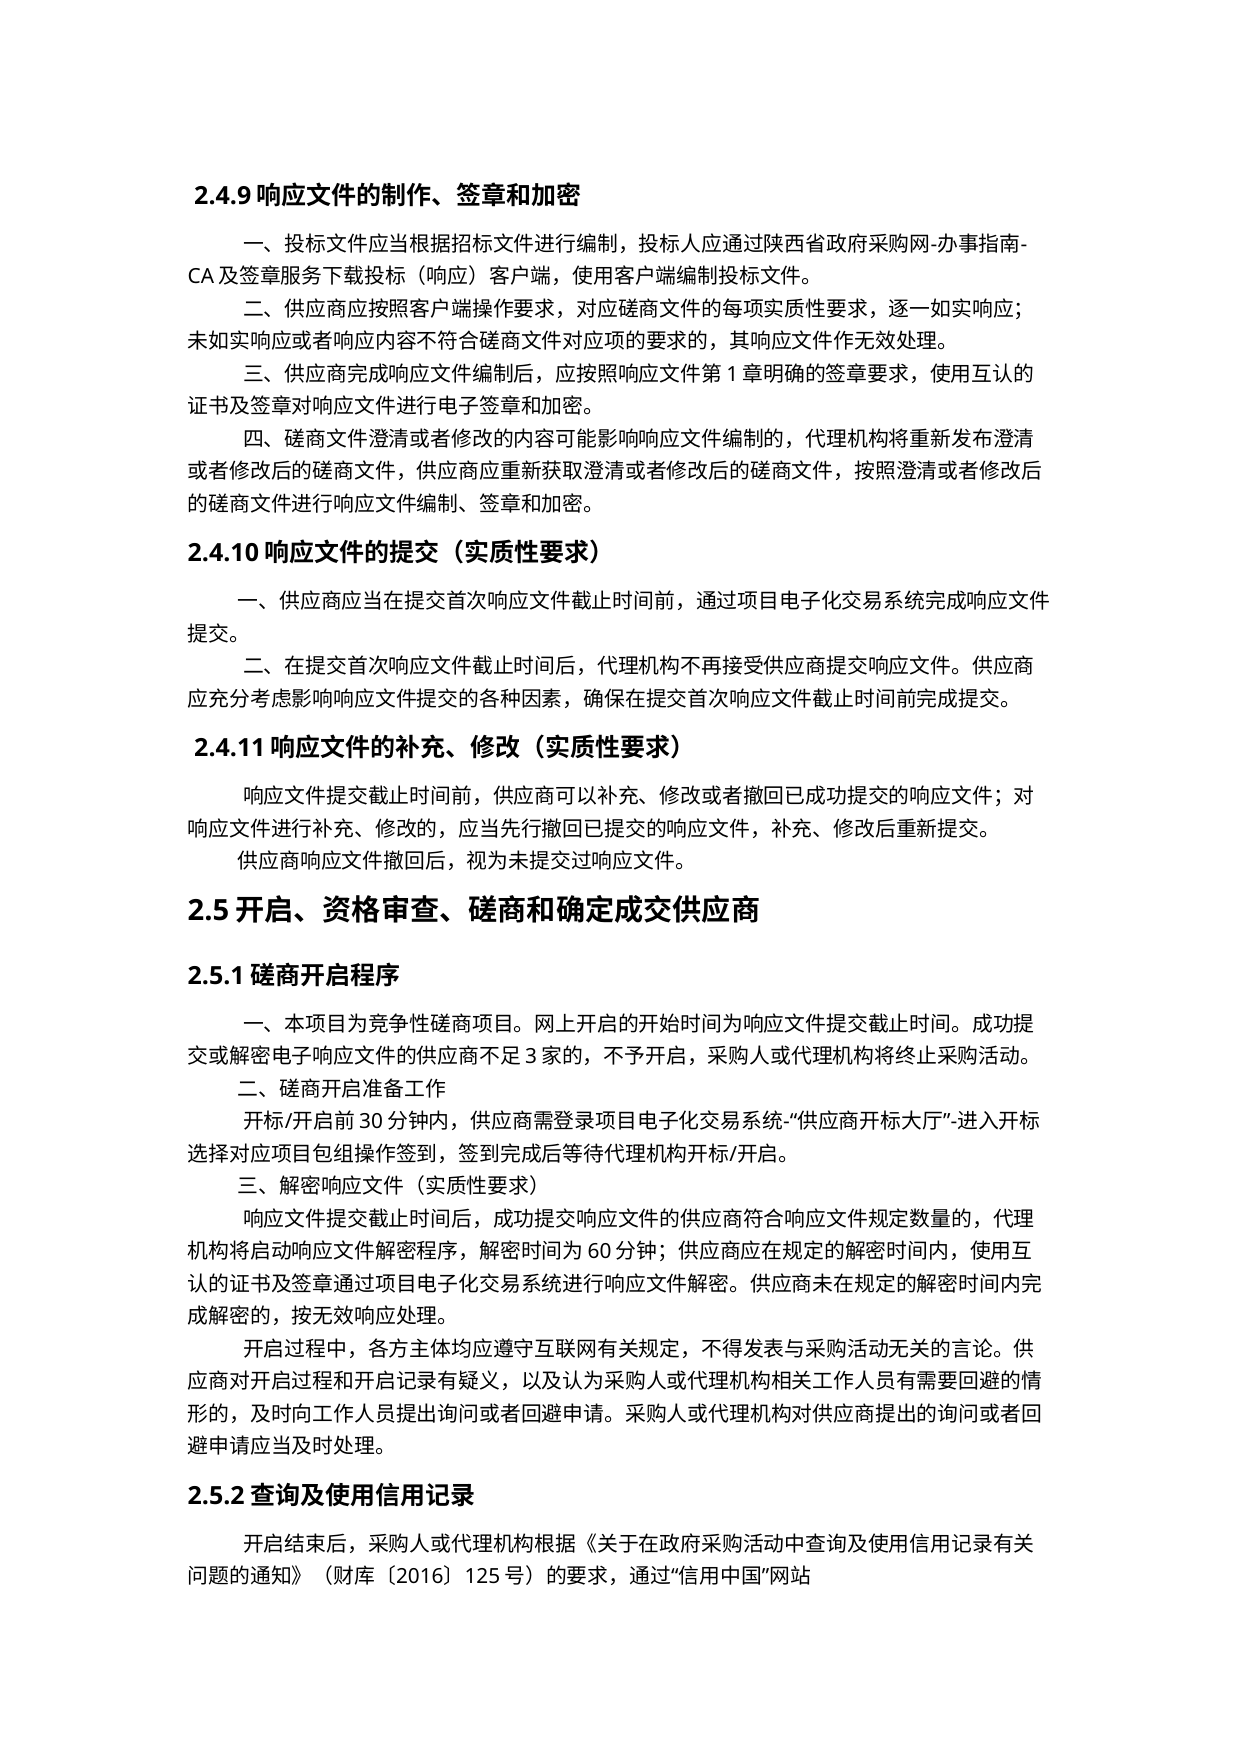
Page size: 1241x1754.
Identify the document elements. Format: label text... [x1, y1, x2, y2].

text 一、投标文件应当根据招标文件进行编制，投标人应通过陕西省政府采购网-办事指南-CA及签章服务下载投标（响应）客户端，使用客户端编制投标文件。 [187, 227, 1053, 292]
text 三、解密响应文件（实质性要求） [187, 1169, 1053, 1202]
text 二、在提交首次响应文件截止时间后，代理机构不再接受供应商提交响应文件。供应商应充分考虑影响响应文件提交的各种因素，确保在提交首次响应文件截止时间前完成提交。 [187, 649, 1053, 714]
text 2.4.9响应文件的制作、签章和加密 [187, 162, 1053, 227]
text 开标/开启前30分钟内，供应商需登录项目电子化交易系统-“供应商开标大厅”-进入开标选择对应项目包组操作签到，签到完成后等待代理机构开标/开启。 [187, 1104, 1053, 1169]
text 二、供应商应按照客户端操作要求，对应磋商文件的每项实质性要求，逐一如实响应；未如实响应或者响应内容不符合磋商文件对应项的要求的，其响应文件作无效处理。 [187, 292, 1053, 357]
text 响应文件提交截止时间后，成功提交响应文件的供应商符合响应文件规定数量的，代理机构将启动响应文件解密程序，解密时间为60分钟；供应商应在规定的解密时间内，使用互认的证书及签章通过项目电子化交易系统进行响应文件解密。供应商未在规定的解密时间内完成解密的，按无效响应处理。 [187, 1202, 1053, 1332]
text 供应商响应文件撤回后，视为未提交过响应文件。 [187, 844, 1053, 877]
text 三、供应商完成响应文件编制后，应按照响应文件第1章明确的签章要求，使用互认的证书及签章对响应文件进行电子签章和加密。 [187, 357, 1053, 422]
text 开启过程中，各方主体均应遵守互联网有关规定，不得发表与采购活动无关的言论。供应商对开启过程和开启记录有疑义，以及认为采购人或代理机构相关工作人员有需要回避的情形的，及时向工作人员提出询问或者回避申请。采购人或代理机构对供应商提出的询问或者回避申请应当及时处理。 [187, 1332, 1053, 1462]
text 2.5开启、资格审查、磋商和确定成交供应商 [187, 877, 1053, 942]
text 2.5.2查询及使用信用记录 [187, 1462, 1053, 1527]
text 2.4.11响应文件的补充、修改（实质性要求） [187, 714, 1053, 779]
text 四、磋商文件澄清或者修改的内容可能影响响应文件编制的，代理机构将重新发布澄清或者修改后的磋商文件，供应商应重新获取澄清或者修改后的磋商文件，按照澄清或者修改后的磋商文件进行响应文件编制、签章和加密。 [187, 422, 1053, 519]
text 一、供应商应当在提交首次响应文件截止时间前，通过项目电子化交易系统完成响应文件提交。 [187, 584, 1053, 649]
text 2.5.1磋商开启程序 [187, 942, 1053, 1007]
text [187, 1527, 1053, 1592]
text 响应文件提交截止时间前，供应商可以补充、修改或者撤回已成功提交的响应文件；对响应文件进行补充、修改的，应当先行撤回已提交的响应文件，补充、修改后重新提交。 [187, 779, 1053, 844]
text 2.4.10响应文件的提交（实质性要求） [187, 519, 1053, 584]
text 一、本项目为竞争性磋商项目。网上开启的开始时间为响应文件提交截止时间。成功提交或解密电子响应文件的供应商不足3家的，不予开启，采购人或代理机构将终止采购活动。 [187, 1007, 1053, 1072]
text 二、磋商开启准备工作 [187, 1072, 1053, 1104]
